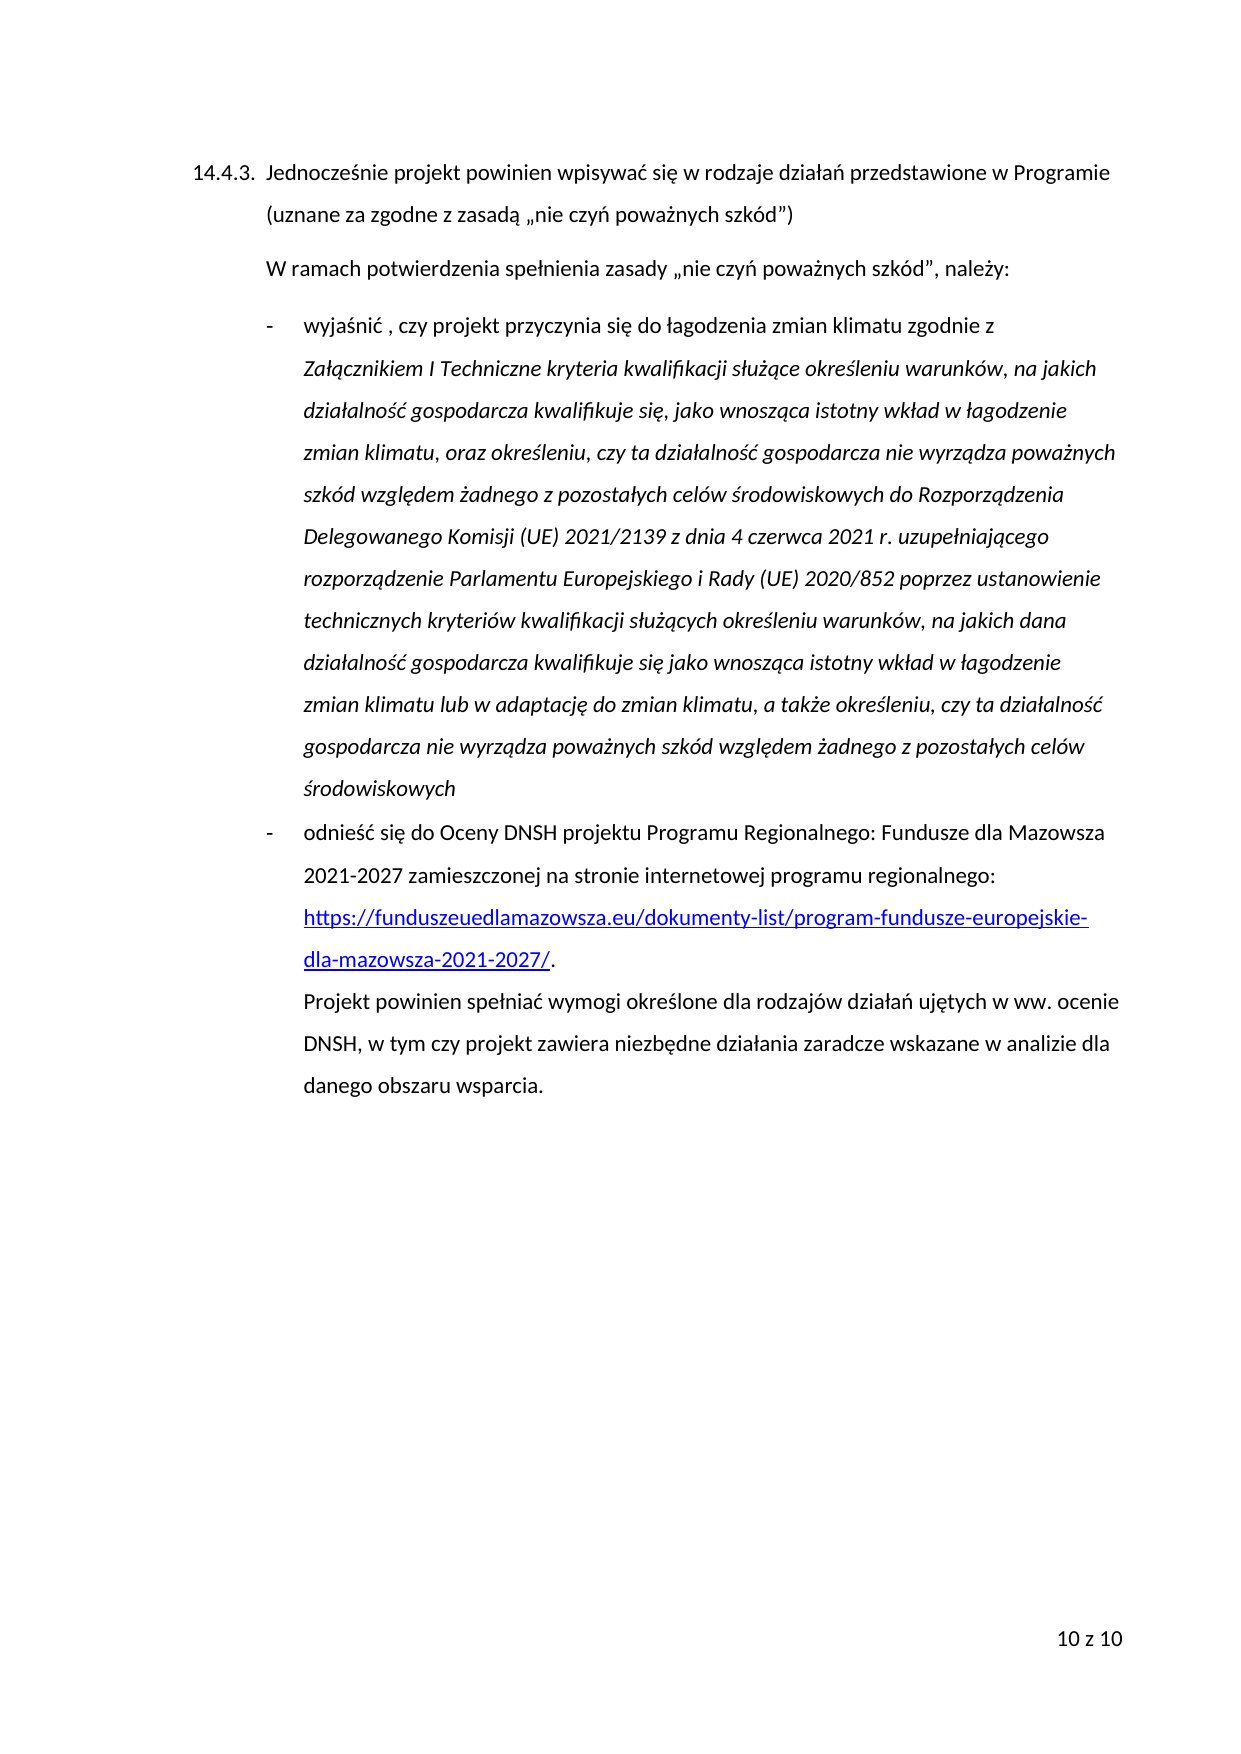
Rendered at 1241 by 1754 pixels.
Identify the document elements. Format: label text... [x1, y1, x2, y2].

text W ramach potwierdzenia spełnienia zasady „nie czyń poważnych szkód”, należy: [266, 254, 1122, 282]
list https://funduszeuedlamazowsza.eu/dokumenty-list/program-fundusze-europejskie-dla-mazowsza-2021-2027/. Projekt powinien spełniać wymogi określone dla rodzajów działań ujętych w ww. ocenie DNSH, w tym czy projekt zawiera niezbędne działania zaradcze wskazane w analizie dla danego obszaru wsparcia. [303, 903, 1122, 1099]
list wyjaśnić , czy projekt przyczynia się do łagodzenia zmian klimatu zgodnie z Załącznikiem I Techniczne kryteria kwalifikacji służące określeniu warunków, na jakich działalność gospodarcza kwalifikuje się, jako wnosząca istotny wkład w łagodzenie zmian klimatu, oraz określeniu, czy ta działalność gospodarcza nie wyrządza poważnych szkód względem żadnego z pozostałych celów środowiskowych do Rozporządzenia Delegowanego Komisji (UE) 2021/2139 z dnia 4 czerwca 2021 r. uzupełniającego rozporządzenie Parlamentu Europejskiego i Rady (UE) 2020/852 poprzez ustanowienie technicznych kryteriów kwalifikacji służących określeniu warunków, na jakich dana działalność gospodarcza kwalifikuje się jako wnosząca istotny wkład w łagodzenie zmian klimatu lub w adaptację do zmian klimatu, a także określeniu, czy ta działalność gospodarcza nie wyrządza poważnych szkód względem żadnego z pozostałych celów środowiskowych [266, 309, 1122, 802]
list Jednocześnie projekt powinien wpisywać się w rodzaje działań przedstawione w Programie (uznane za zgodne z zasadą „nie czyń poważnych szkód”) [192, 158, 1122, 228]
list odnieść się do Oceny DNSH projektu Programu Regionalnego: Fundusze dla Mazowsza 2021-2027 zamieszczonej na stronie internetowej programu regionalnego: [266, 816, 1122, 889]
